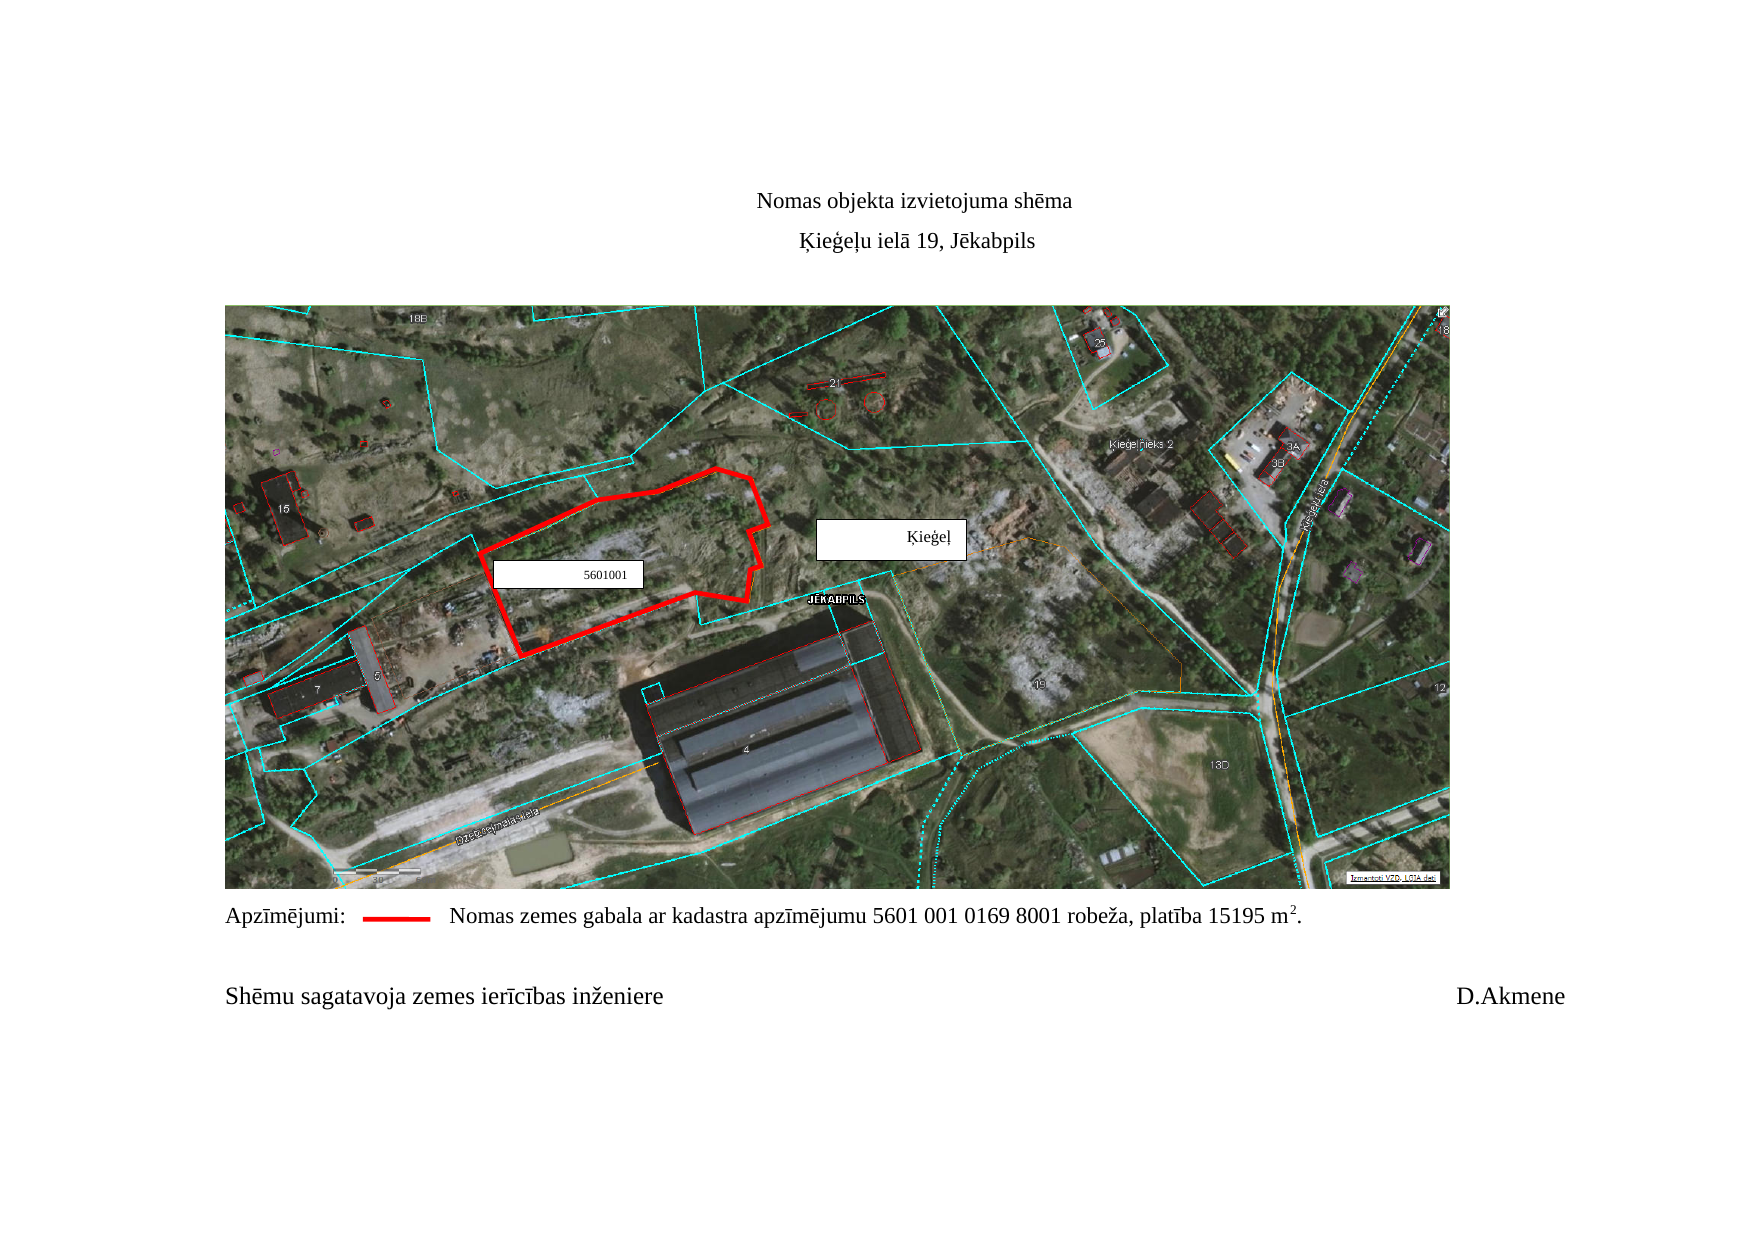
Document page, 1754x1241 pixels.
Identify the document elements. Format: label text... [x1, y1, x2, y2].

text Nomas objekta izvietojuma shēma [150, 187, 1604, 213]
text Shēmu sagatavoja zemes ierīcības inženiere D.Akmene [150, 981, 1604, 1010]
text Apzīmējumi: Nomas zemes gabala ar kadastra apzīmējumu 5601 001 0169 8001 robeža, platība 15195 m2. [150, 902, 1604, 928]
picture [225, 305, 1453, 889]
text Ķieģeļu ielā 19, Jēkabpils [150, 227, 1604, 253]
